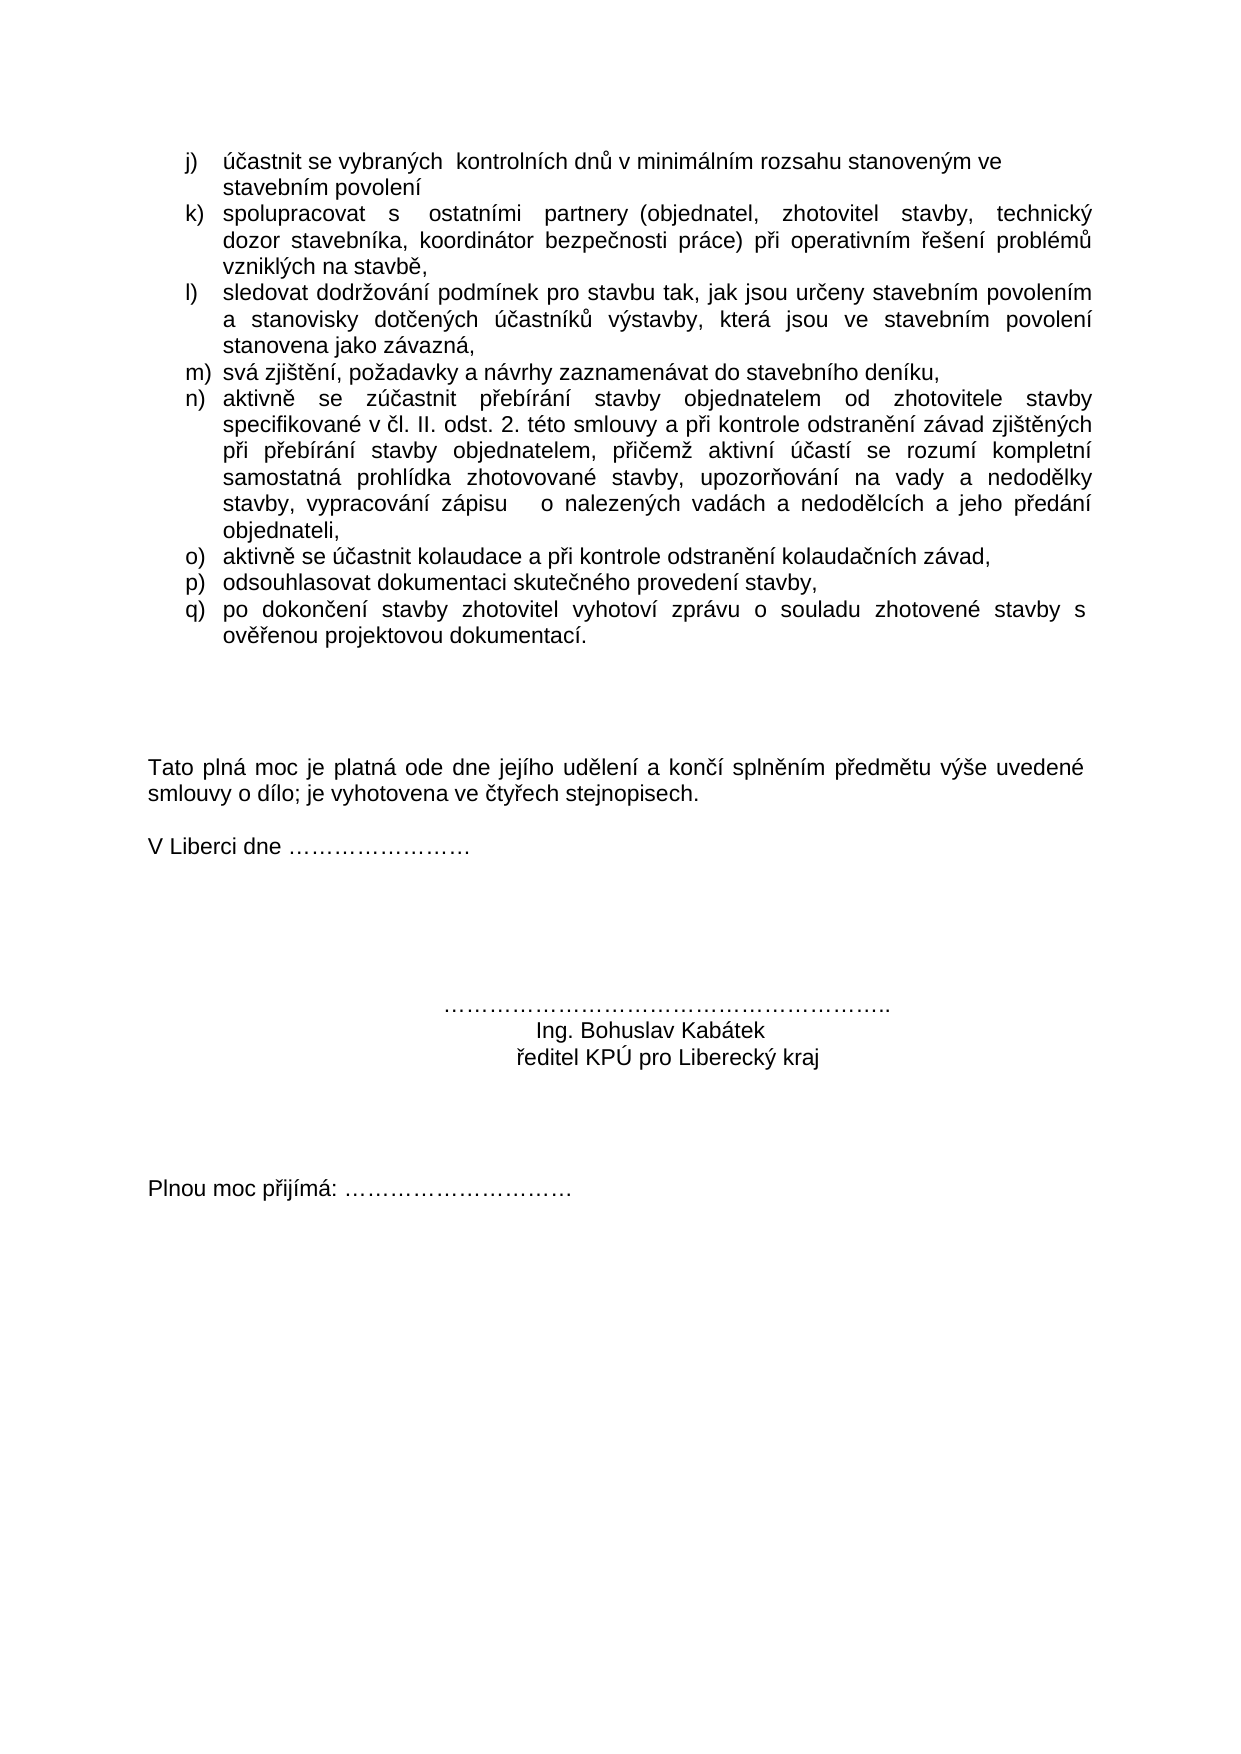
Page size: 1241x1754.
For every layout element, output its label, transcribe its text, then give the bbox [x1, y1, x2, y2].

list svá zjištění, požadavky a návrhy zaznamenávat do stavebního deníku, [185, 358, 1093, 385]
list sledovat dodržování podmínek pro stavbu tak, jak jsou určeny stavebním povolením a stanovisky dotčených účastníků výstavby, která jsou ve stavebním povolení stanovena jako závazná, [185, 279, 1093, 358]
text V Liberci dne …………………… [148, 833, 1085, 859]
list aktivně se zúčastnit přebírání stavby objednatelem od zhotovitele stavby specifikované v čl. II. odst. 2. této smlouvy a při kontrole odstranění závad zjištěných při přebírání stavby objednatelem, přičemž aktivní účastí se rozumí kompletní samostatná prohlídka zhotovované stavby, upozorňování na vady a nedodělky stavby, vypracování zápisu o nalezených vadách a nedodělcích a jeho předání objednateli, [185, 385, 1093, 543]
list aktivně se účastnit kolaudace a při kontrole odstranění kolaudačních závad, [185, 543, 1093, 569]
text Tato plná moc je platná ode dne jejího udělení a končí splněním předmětu výše uvedené smlouvy o dílo; je vyhotovena ve čtyřech stejnopisech. [148, 754, 1085, 806]
text ředitel KPÚ pro Liberecký kraj [516, 1044, 1093, 1070]
text ………………………………………………….. [369, 991, 1093, 1017]
list spolupracovat s ostatními partnery (objednatel, zhotovitel stavby, technický dozor stavebníka, koordinátor bezpečnosti práce) při operativním řešení problémů vzniklých na stavbě, [185, 200, 1093, 279]
list účastnit se vybraných kontrolních dnů v minimálním rozsahu stanoveným ve stavebním povolení [185, 148, 1093, 200]
text Plnou moc přijímá: ………………………… [148, 1175, 1093, 1202]
list odsouhlasovat dokumentaci skutečného provedení stavby, [185, 569, 1093, 596]
list po dokončení stavby zhotovitel vyhotoví zprávu o souladu zhotovené stavby s ověřenou projektovou dokumentací. [185, 596, 1093, 648]
text Ing. Bohuslav Kabátek [516, 1017, 1093, 1044]
